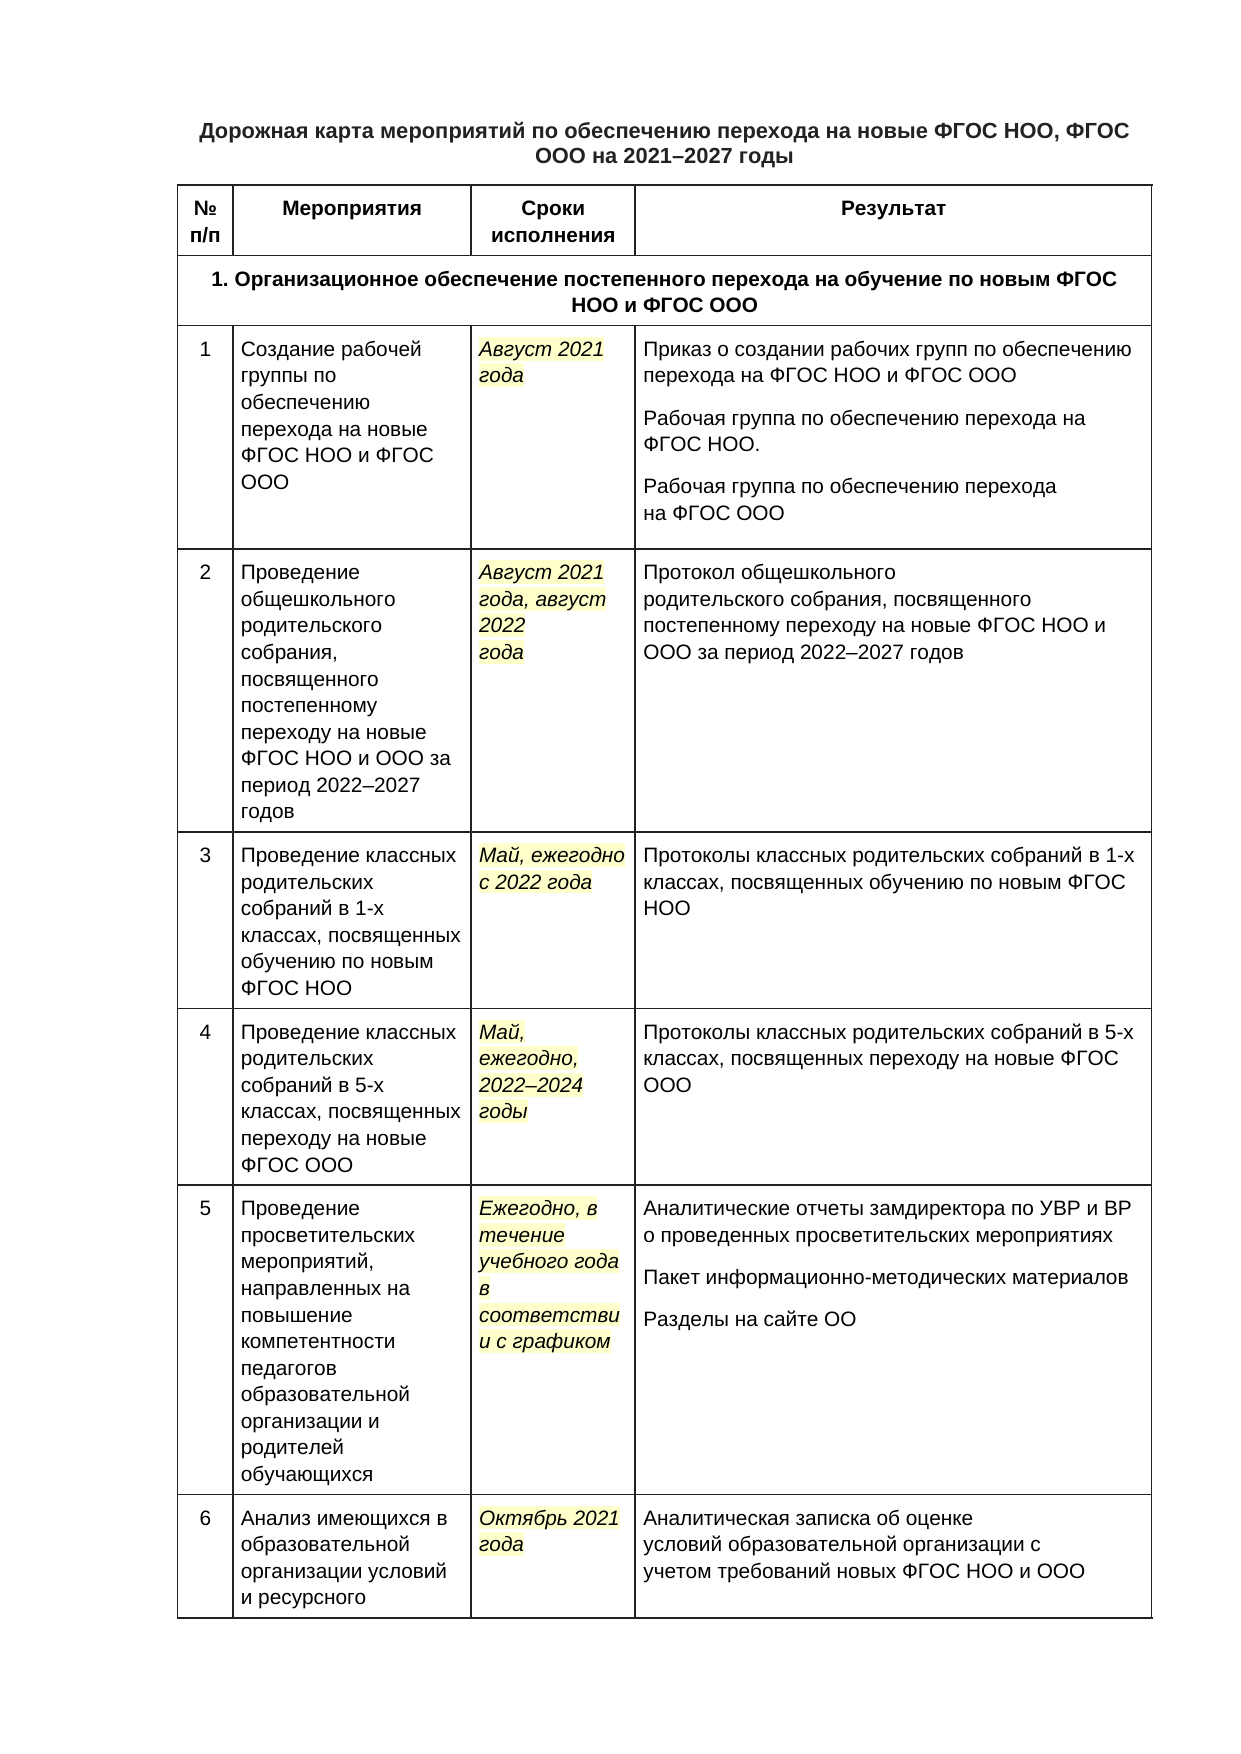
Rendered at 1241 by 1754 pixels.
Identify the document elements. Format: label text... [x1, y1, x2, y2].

table_cell 1. Организационное обеспечение постепенного перехода на обучение по новым ФГОС НОО и ФГОС ООО [178, 256, 1151, 325]
table_cell 2 [178, 550, 232, 831]
table_cell 4 [178, 1009, 232, 1184]
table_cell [636, 1495, 1151, 1617]
table_header Сроки исполнения [472, 186, 634, 254]
table_cell Август 2021 года, август 2022 года [472, 550, 634, 831]
table_cell Проведение классных родительских собраний в 5-х классах, посвященных переходу на новые ФГОС ООО [234, 1009, 470, 1184]
table_header Мероприятия [234, 186, 470, 254]
table_cell Проведение общешкольного родительского собрания, посвященного постепенному переходу на новые ФГОС НОО и ООО за период 2022–2027 годов [234, 550, 470, 831]
table_cell Проведение классных родительских собраний в 1-х классах, посвященных обучению по новым ФГОС НОО [234, 833, 470, 1008]
table_cell Ежегодно, в течение учебного года в соответствии с графиком [472, 1186, 634, 1493]
table_header № п/п [178, 186, 232, 254]
table_cell 1 [178, 326, 232, 548]
text Дорожная карта мероприятий по обеспечению перехода на новые ФГОС НОО, ФГОС ООО на 2021–2027 годы [177, 118, 1152, 168]
table_cell 6 [178, 1495, 232, 1617]
table_cell Создание рабочей группы по обеспечению перехода на новые ФГОС НОО и ФГОС ООО [234, 326, 470, 548]
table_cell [234, 1495, 470, 1617]
table_cell Протокол общешкольного родительского собрания, посвященного постепенному переходу на новые ФГОС НОО и ООО за период 2022–2027 годов [636, 550, 1151, 831]
table_cell Август 2021 года [472, 326, 634, 548]
table_cell Май, ежегодно, 2022–2024 годы [472, 1009, 634, 1184]
table_cell 5 [178, 1186, 232, 1493]
table_cell Проведение просветительских мероприятий, направленных на повышение компетентности педагогов образовательной организации и родителей обучающихся [234, 1186, 470, 1493]
table_header Результат [636, 186, 1151, 254]
table_cell Протоколы классных родительских собраний в 1-х классах, посвященных обучению по новым ФГОС НОО [636, 833, 1151, 1008]
table_cell Протоколы классных родительских собраний в 5-х классах, посвященных переходу на новые ФГОС ООО [636, 1009, 1151, 1184]
table_cell Октябрь 2021 года [472, 1495, 634, 1617]
table_cell Приказ о создании рабочих групп по обеспечению перехода на ФГОС НОО и ФГОС ООО Рабочая группа по обеспечению перехода на ФГОС НОО. Рабочая группа по обеспечению перехода на ФГОС ООО [636, 326, 1151, 548]
table_cell Аналитические отчеты замдиректора по УВР и ВР о проведенных просветительских мероприятиях Пакет информационно-методических материалов Разделы на сайте ОО [636, 1186, 1151, 1493]
table_cell Май, ежегодно с 2022 года [472, 833, 634, 1008]
table_cell 3 [178, 833, 232, 1008]
